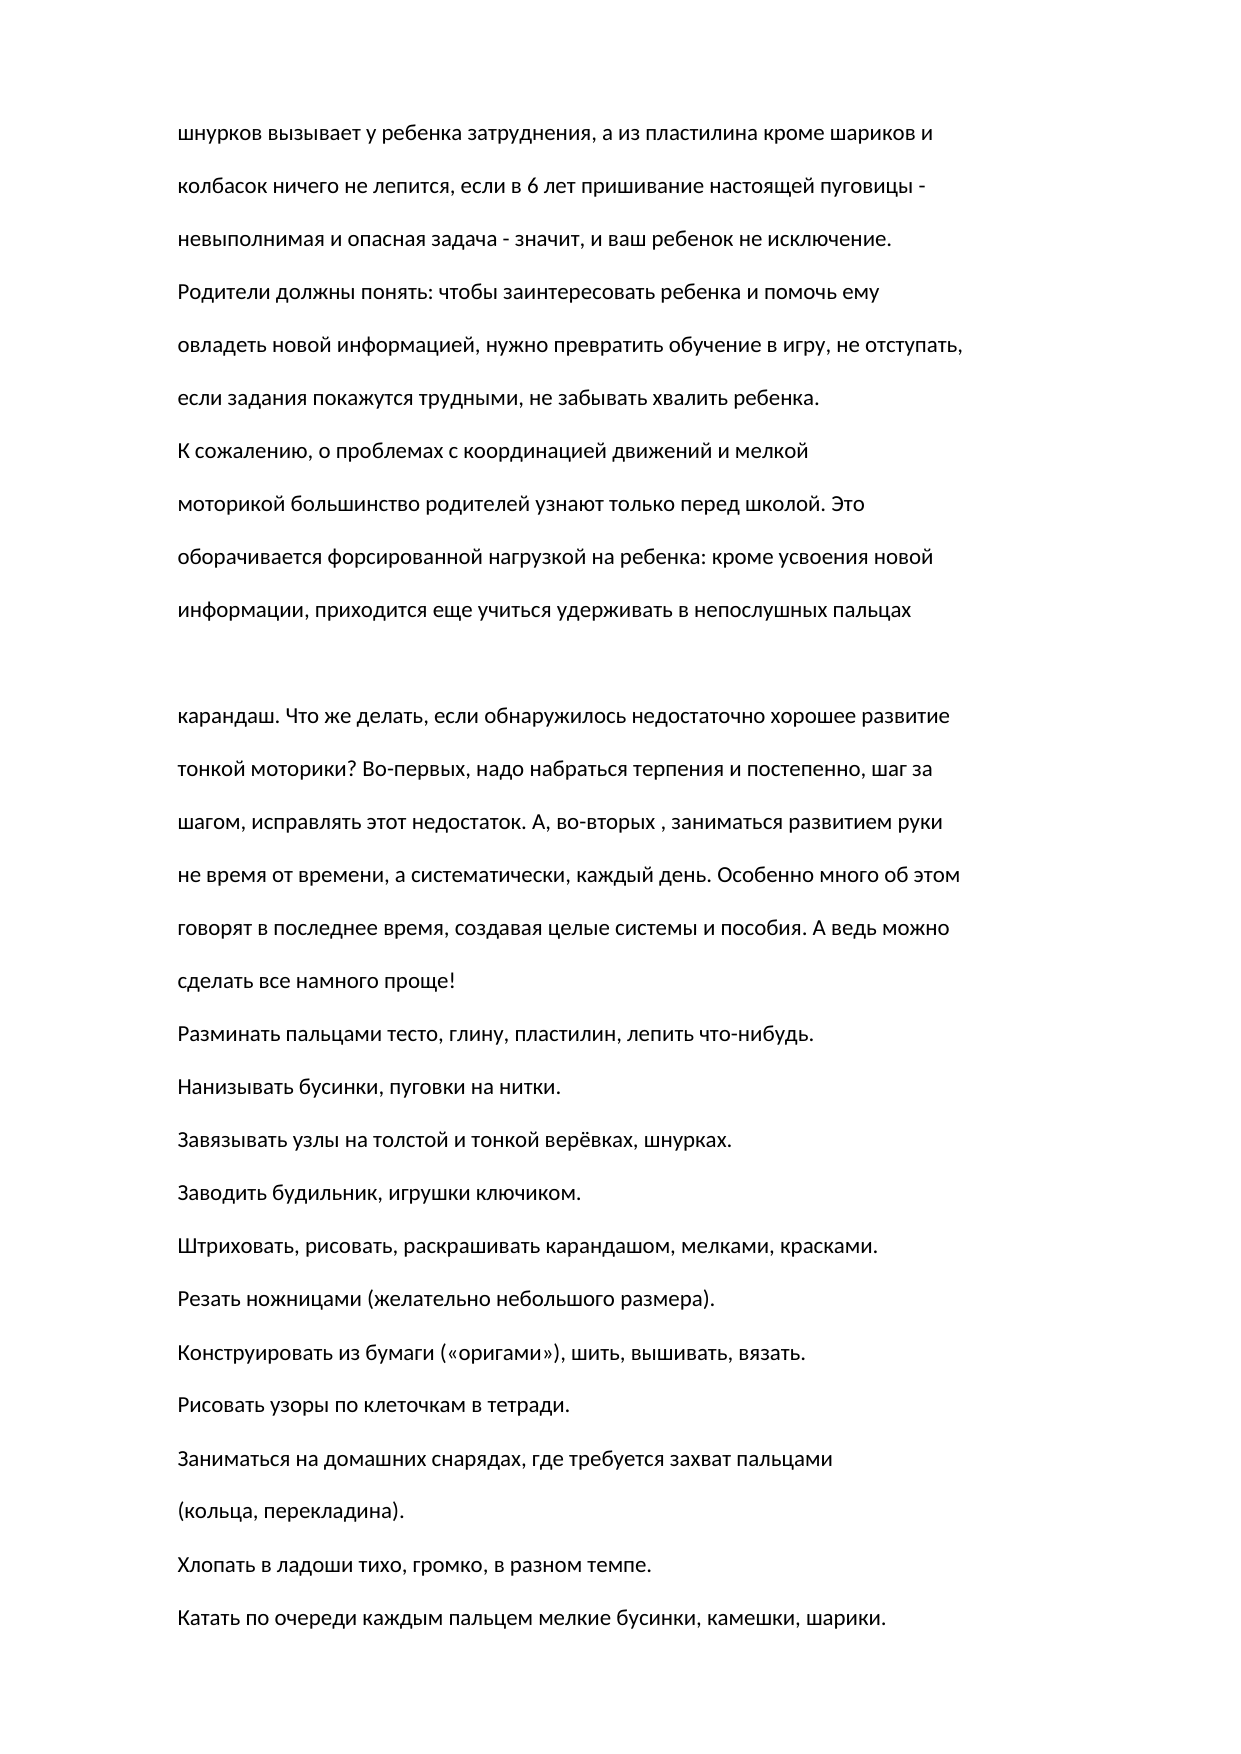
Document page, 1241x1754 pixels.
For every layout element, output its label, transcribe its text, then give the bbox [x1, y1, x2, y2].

text Нанизывать бусинки, пуговки на нитки. [177, 1072, 1152, 1101]
text Заниматься на домашних снарядах, где требуется захват пальцами [177, 1444, 1152, 1472]
text Заводить будильник, игрушки ключиком. [177, 1178, 1152, 1207]
text оборачивается форсированной нагрузкой на ребенка: кроме усвоения новой [177, 542, 1152, 570]
text овладеть новой информацией, нужно превратить обучение в игру, не отступать, [177, 330, 1152, 358]
text если задания покажутся трудными, не забывать хвалить ребенка. [177, 383, 1152, 411]
text не время от времени, а систематически, каждый день. Особенно много об этом [177, 860, 1152, 888]
text моторикой большинство родителей узнают только перед школой. Это [177, 489, 1152, 517]
text невыполнимая и опасная задача - значит, и ваш ребенок не исключение. [177, 224, 1152, 252]
text сделать все намного проще! [177, 966, 1152, 994]
text Родители должны понять: чтобы заинтересовать ребенка и помочь ему [177, 277, 1152, 305]
text Конструировать из бумаги («оригами»), шить, вышивать, вязать. [177, 1338, 1152, 1366]
text Штриховать, рисовать, раскрашивать карандашом, мелками, красками. [177, 1232, 1152, 1259]
text Завязывать узлы на толстой и тонкой верёвках, шнурках. [177, 1126, 1152, 1153]
text Рисовать узоры по клеточкам в тетради. [177, 1391, 1152, 1419]
text колбасок ничего не лепится, если в 6 лет пришивание настоящей пуговицы - [177, 171, 1152, 199]
text тонкой моторики? Во-первых, надо набраться терпения и постепенно, шаг за [177, 754, 1152, 782]
text Разминать пальцами тесто, глину, пластилин, лепить что-нибудь. [177, 1019, 1152, 1047]
text говорят в последнее время, создавая целые системы и пособия. А ведь можно [177, 913, 1152, 941]
text информации, приходится еще учиться удерживать в непослушных пальцах [177, 595, 1152, 623]
text Катать по очереди каждым пальцем мелкие бусинки, камешки, шарики. [177, 1603, 1152, 1631]
text шнурков вызывает у ребенка затруднения, а из пластилина кроме шариков и [177, 118, 1152, 146]
text карандаш. Что же делать, если обнаружилось недостаточно хорошее развитие [177, 701, 1152, 729]
text шагом, исправлять этот недостаток. А, во-вторых , заниматься развитием руки [177, 807, 1152, 835]
text Резать ножницами (желательно небольшого размера). [177, 1284, 1152, 1313]
text Хлопать в ладоши тихо, громко, в разном темпе. [177, 1550, 1152, 1578]
text К сожалению, о проблемах с координацией движений и мелкой [177, 436, 1152, 464]
text (кольца, перекладина). [177, 1497, 1152, 1525]
